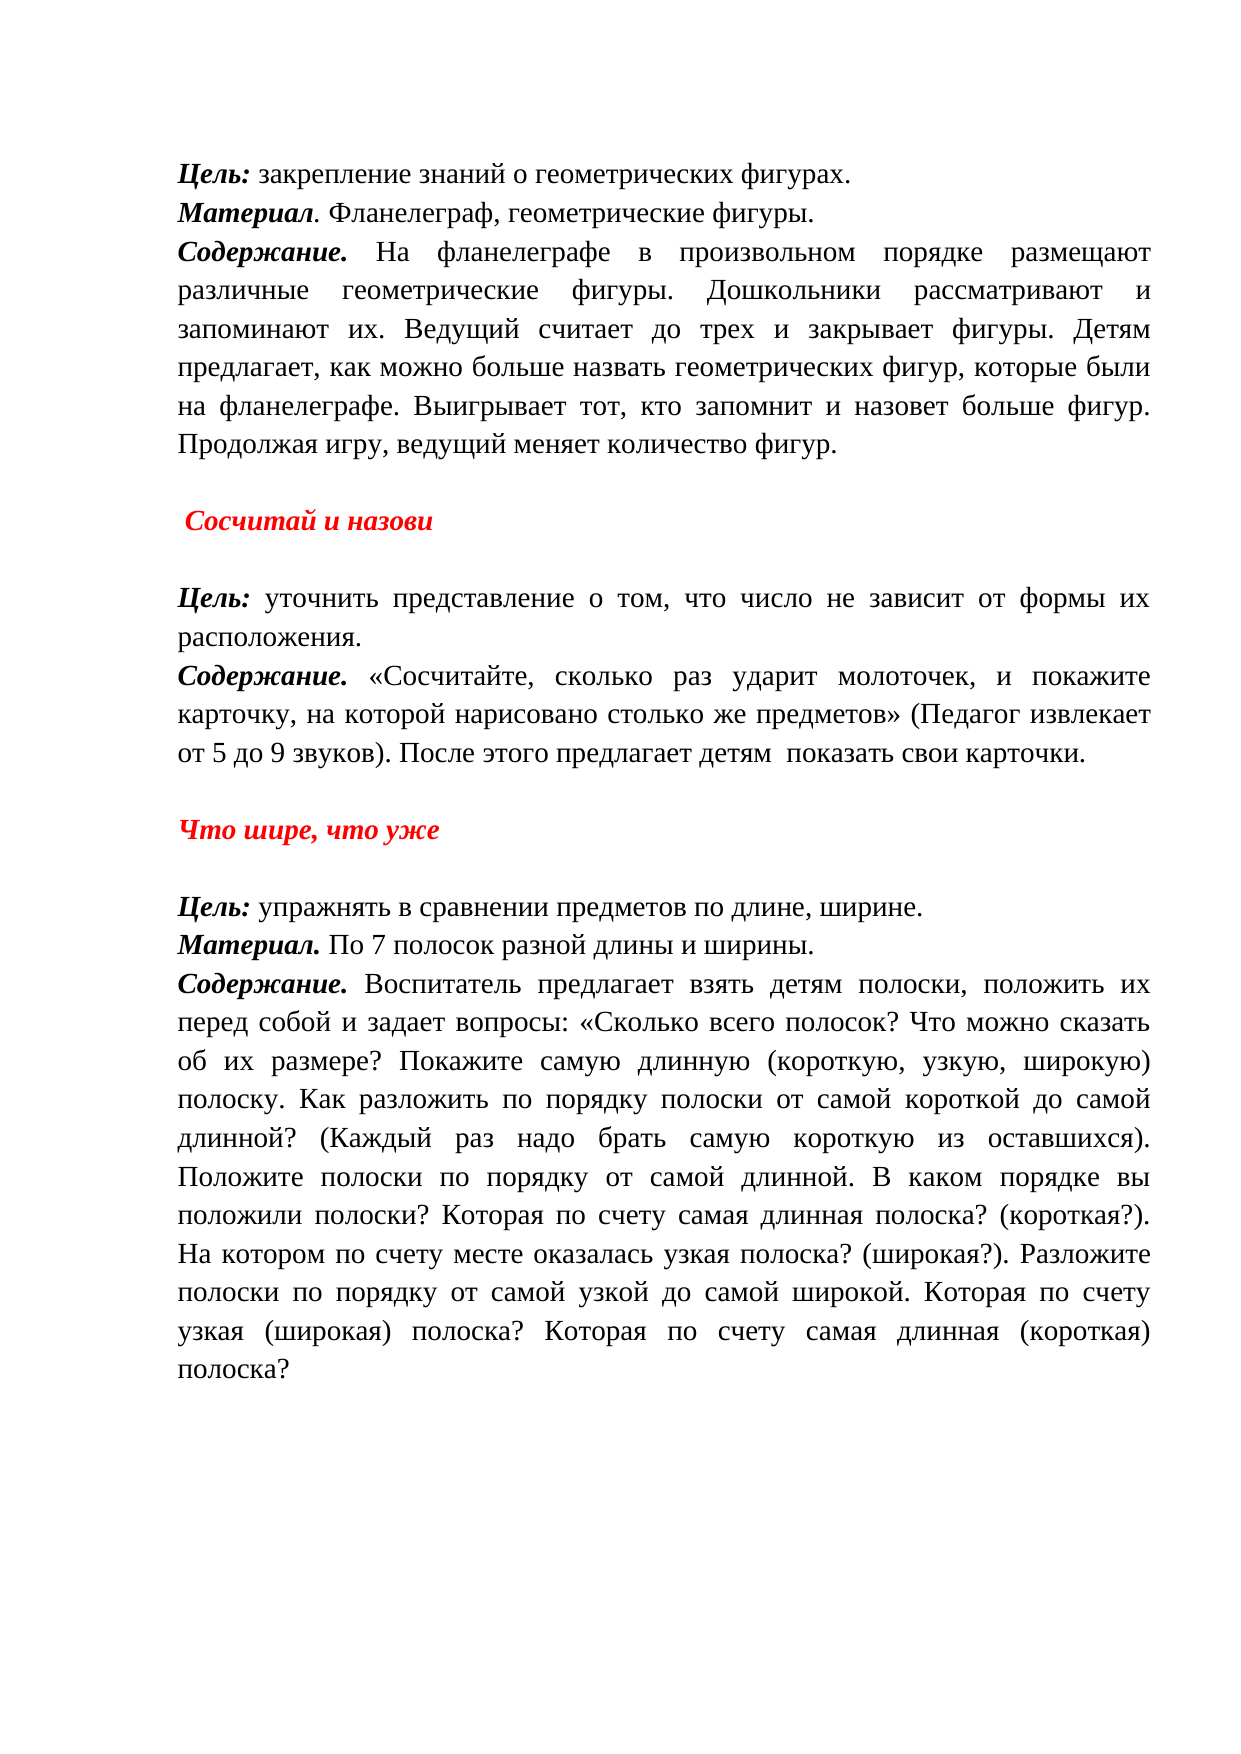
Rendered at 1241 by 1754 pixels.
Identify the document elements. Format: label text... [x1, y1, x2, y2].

text Содержание. На фланелеграфе в произвольном порядке размещают различные геометрические фигуры. Дошкольники рассматривают и запоминают их. Ведущий считает до трех и закрывает фигуры. Детям предлагает, как можно больше назвать геометрических фигур, которые были на фланелеграфе. Выигрывает тот, кто запомнит и назовет больше фигур. Продолжая игру, ведущий меняет количество фигур. [177, 234, 1152, 460]
text Цель: уточнить представление о том, что число не зависит от формы их расположения. [177, 581, 1152, 653]
text Содержание. Воспитатель предлагает взять детям полоски, положить их перед собой и задает вопросы: «Сколько всего полосок? Что можно сказать об их размере? Покажите самую длинную (короткую, узкую, широкую) полоску. Как разложить по порядку полоски от самой короткой до самой длинной? (Каждый раз надо брать самую короткую из оставшихся). Положите полоски по порядку от самой длинной. В каком порядке вы положили полоски? Которая по счету самая длинная полоска? (короткая?). На котором по счету месте оказалась узкая полоска? (широкая?). Разложите полоски по порядку от самой узкой до самой широкой. Которая по счету узкая (широкая) полоска? Которая по счету самая длинная (короткая) полоска? [177, 966, 1152, 1385]
text Что шире, что уже [177, 812, 1152, 845]
text Цель: закрепление знаний о геометрических фигурах. [177, 157, 1152, 190]
text Цель: упражнять в сравнении предметов по длине, ширине. [177, 889, 1152, 922]
text Материал. По 7 полосок разной длины и ширины. [177, 927, 1152, 961]
text Сосчитай и назови [177, 503, 1152, 537]
text Материал. Фланелеграф, геометрические фигуры. [177, 195, 1152, 229]
text Содержание. «Сосчитайте, сколько раз ударит молоточек, и покажите карточку, на которой нарисовано столько же предметов» (Педагог извлекает от 5 до 9 звуков). После этого предлагает детям показать свои карточки. [177, 658, 1152, 768]
